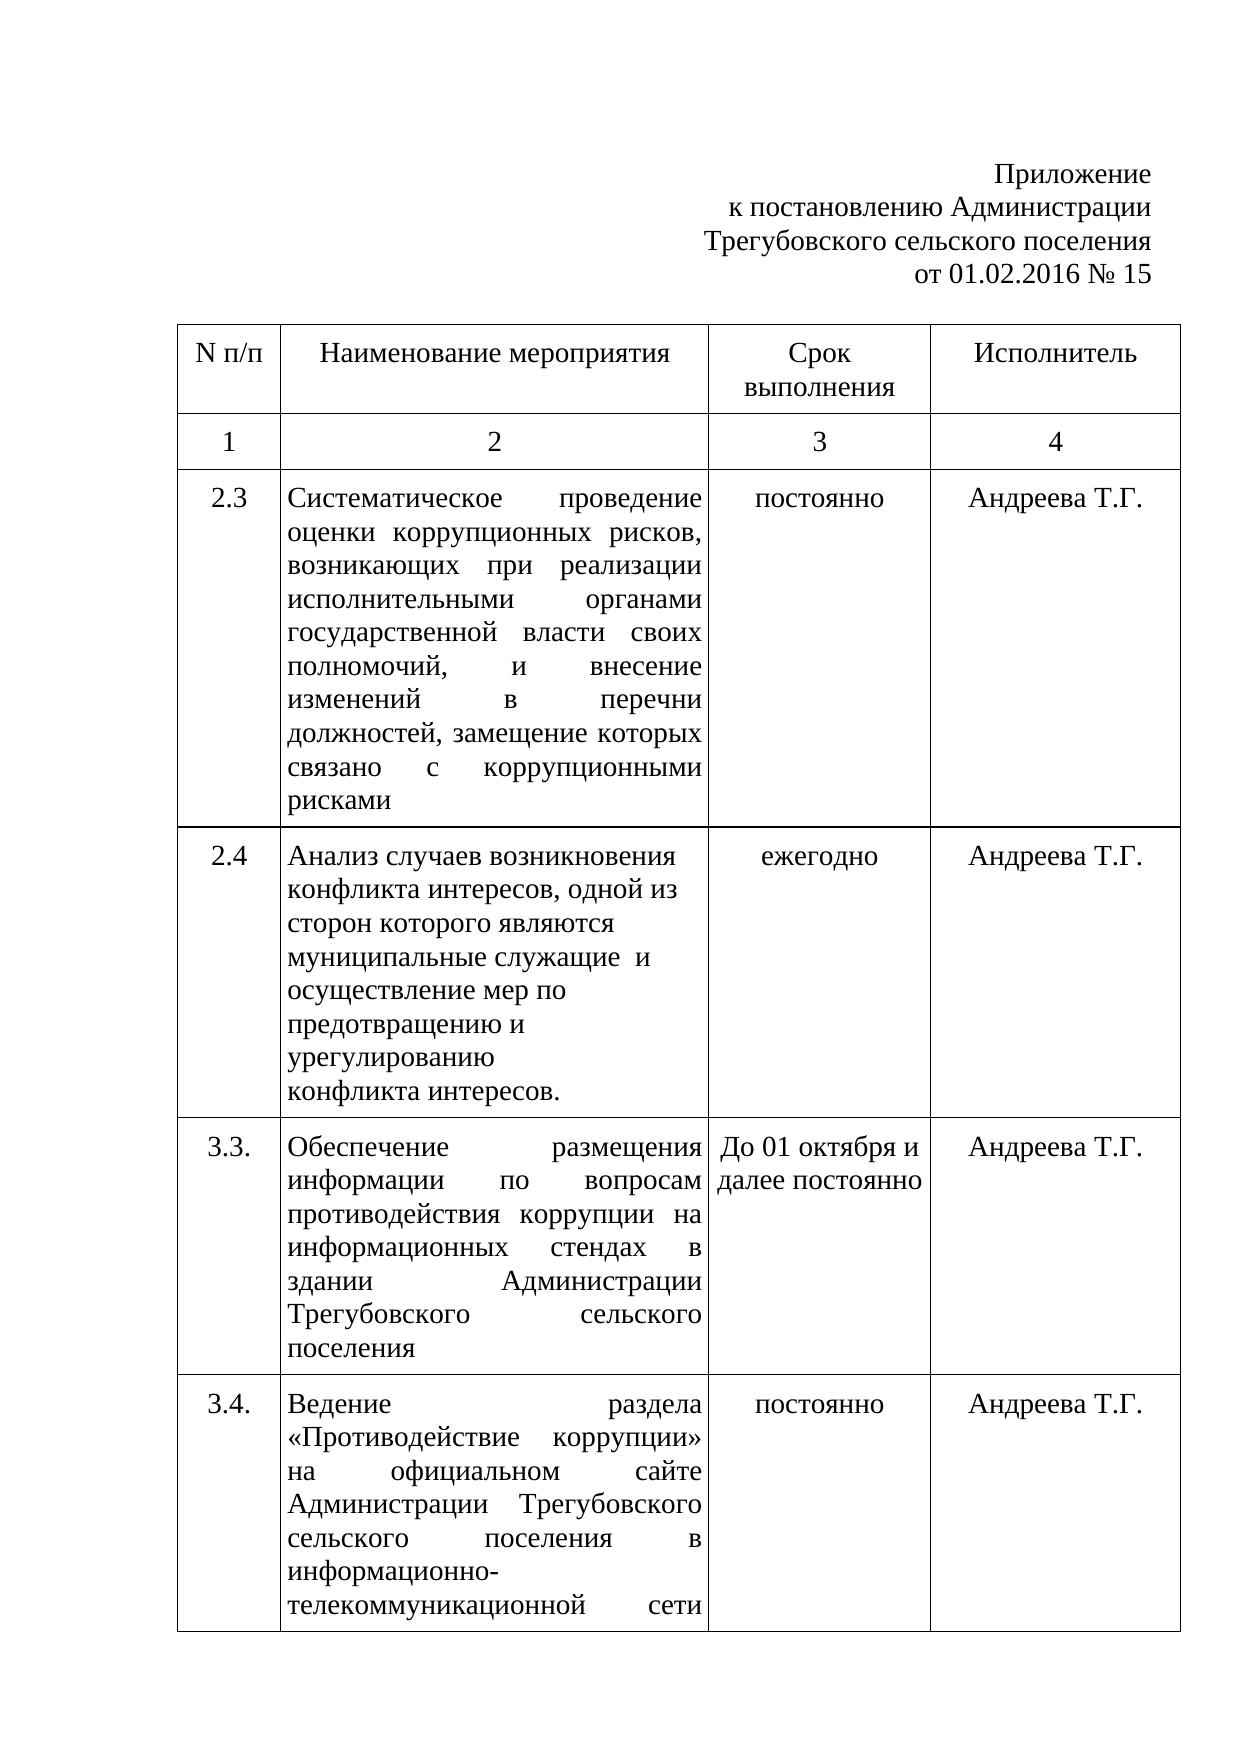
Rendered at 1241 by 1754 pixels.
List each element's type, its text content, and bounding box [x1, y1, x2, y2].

table_cell ежегодно [709, 828, 930, 1117]
table_cell 2 [281, 414, 708, 469]
text Трегубовского сельского поселения [177, 223, 1152, 256]
table_cell 2.4 [178, 828, 280, 1117]
table_cell Систематическое проведение оценки коррупционных рисков, возникающих при реализации исполнительными органами государственной власти своих полномочий, и внесение изменений в перечни должностей, замещение которых связано с коррупционными рисками [281, 470, 708, 826]
table_cell Андреева Т.Г. [931, 470, 1180, 826]
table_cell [281, 1375, 708, 1631]
text от 01.02.2016 № 15 [177, 256, 1152, 290]
text к постановлению Администрации [177, 189, 1152, 223]
table_cell 1 [178, 414, 280, 469]
table_header Наименование мероприятия [281, 325, 708, 413]
table_header N п/п [178, 325, 280, 413]
table_cell постоянно [709, 1375, 930, 1631]
table_header Исполнитель [931, 325, 1180, 413]
table_cell До 01 октября и далее постоянно [709, 1118, 930, 1374]
table_header Срок выполнения [709, 325, 930, 413]
table_cell 4 [931, 414, 1180, 469]
table_cell Андреева Т.Г. [931, 1118, 1180, 1374]
table_cell Анализ случаев возникновения конфликта интересов, одной из сторон которого являются муниципальные служащие и осуществление мер по предотвращению и урегулированию конфликта интересов. [281, 828, 708, 1117]
text Приложение [177, 156, 1152, 189]
table_cell Андреева Т.Г. [931, 1375, 1180, 1631]
table_cell Андреева Т.Г. [931, 828, 1180, 1117]
table_cell 2.3 [178, 470, 280, 826]
table_cell 3.4. [178, 1375, 280, 1631]
table_cell 3 [709, 414, 930, 469]
table_cell Обеспечение размещения информации по вопросам противодействия коррупции на информационных стендах в здании Администрации Трегубовского сельского поселения [281, 1118, 708, 1374]
table_cell постоянно [709, 470, 930, 826]
table_cell 3.3. [178, 1118, 280, 1374]
